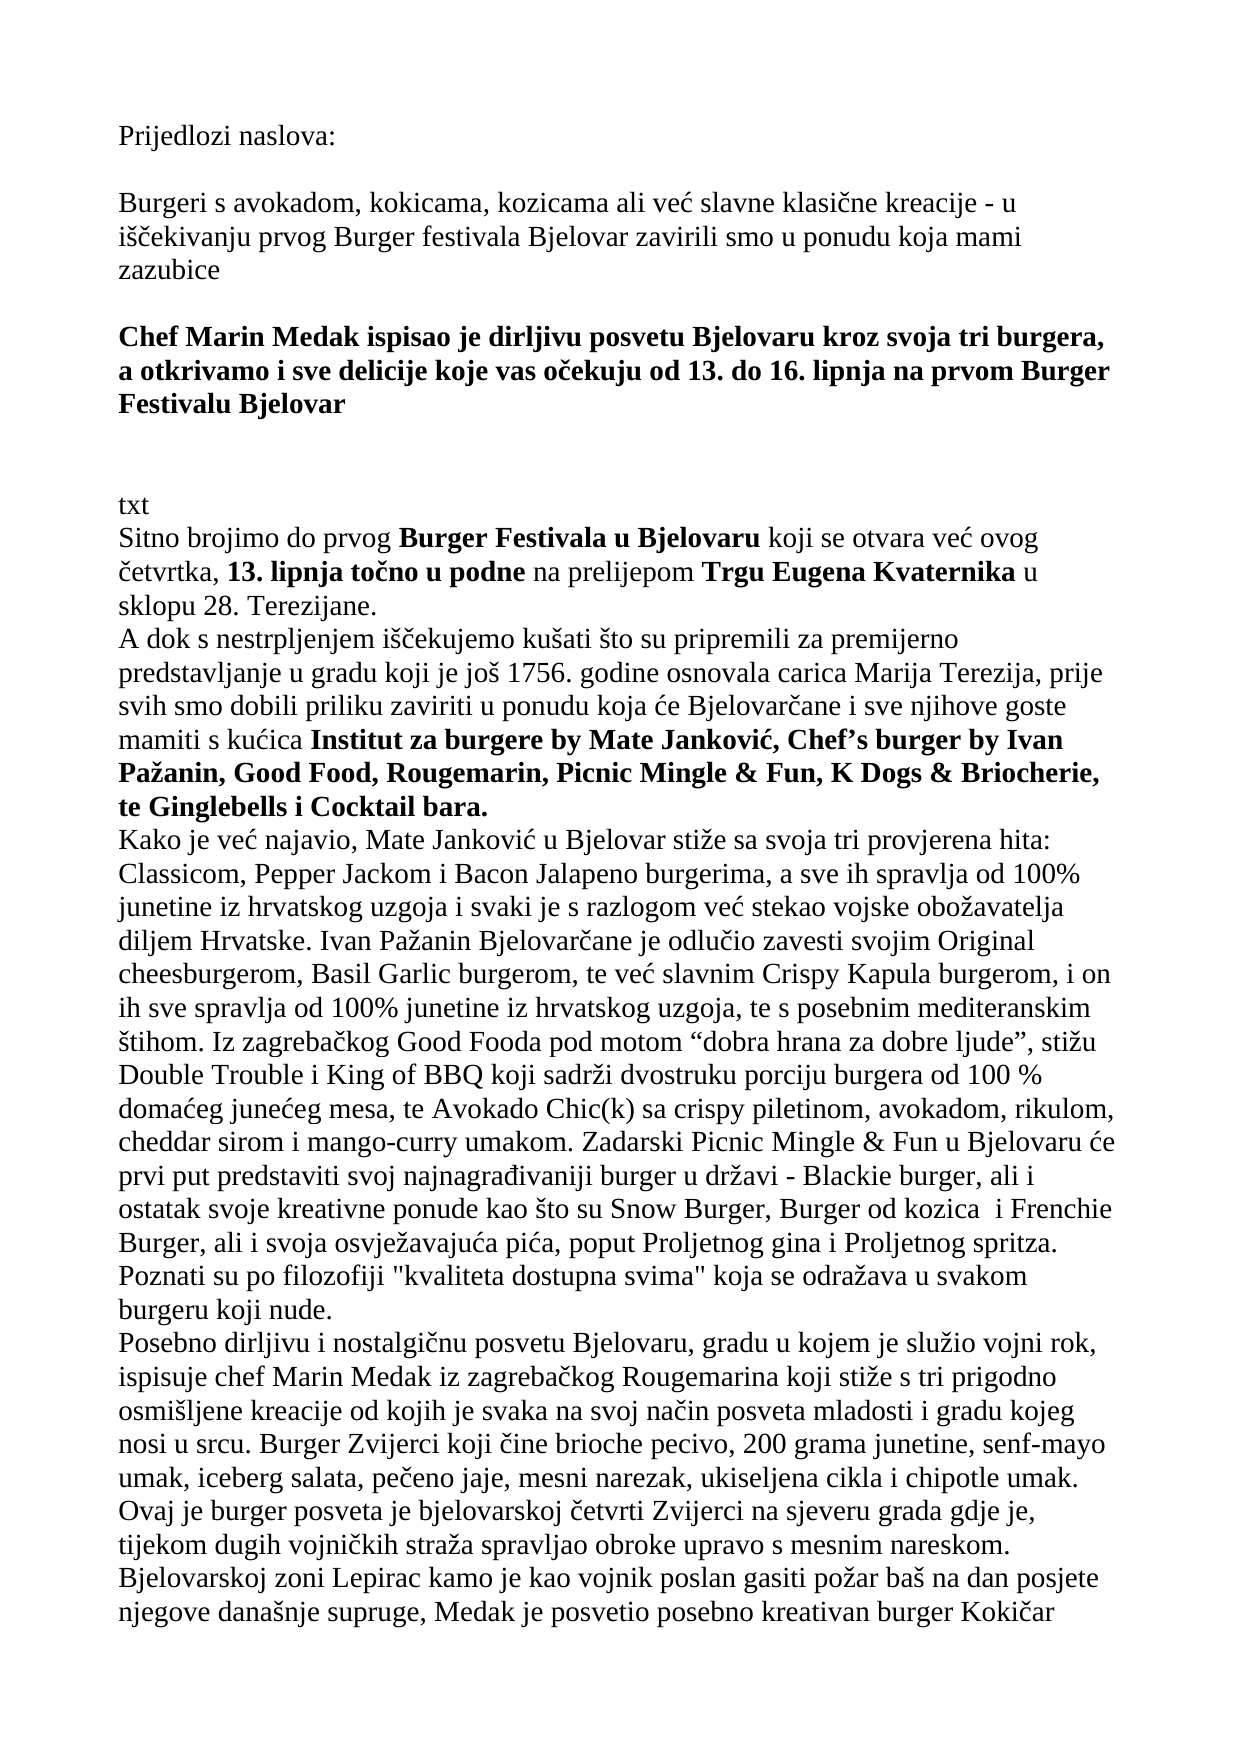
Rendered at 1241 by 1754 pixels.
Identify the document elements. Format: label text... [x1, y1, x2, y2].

text Kako je već najavio, Mate Janković u Bjelovar stiže sa svoja tri provjerena hita: Classicom, Pepper Jackom i Bacon Jalapeno burgerima, a sve ih spravlja od 100% junetine iz hrvatskog uzgoja i svaki je s razlogom već stekao vojske obožavatelja diljem Hrvatske. Ivan Pažanin Bjelovarčane je odlučio zavesti svojim Original cheesburgerom, Basil Garlic burgerom, te već slavnim Crispy Kapula burgerom, i on ih sve spravlja od 100% junetine iz hrvatskog uzgoja, te s posebnim mediteranskim štihom. Iz zagrebačkog Good Fooda pod motom “dobra hrana za dobre ljude”, stižu Double Trouble i King of BBQ koji sadrži dvostruku porciju burgera od 100 % domaćeg junećeg mesa, te Avokado Chic(k) sa crispy piletinom, avokadom, rikulom, cheddar sirom i mango-curry umakom. Zadarski Picnic Mingle & Fun u Bjelovaru će prvi put predstaviti svoj najnagrađivaniji burger u državi - Blackie burger, ali i ostatak svoje kreativne ponude kao što su Snow Burger, Burger od kozica i Frenchie Burger, ali i svoja osvježavajuća pića, poput Proljetnog gina i Proljetnog spritza. Poznati su po filozofiji "kvaliteta dostupna svima" koja se odražava u svakom burgeru koji nude. [118, 822, 1122, 1326]
text txt [118, 487, 1122, 521]
text A dok s nestrpljenjem iščekujemo kušati što su pripremili za premijerno predstavljanje u gradu koji je još 1756. godine osnovala carica Marija Terezija, prije svih smo dobili priliku zaviriti u ponudu koja će Bjelovarčane i sve njihove goste mamiti s kućica Institut za burgere by Mate Janković, Chef’s burger by Ivan Pažanin, Good Food, Rougemarin, Picnic Mingle & Fun, K Dogs & Briocherie, te Ginglebells i Cocktail bara. [118, 621, 1122, 822]
text Prijedlozi naslova: [118, 118, 1122, 152]
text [118, 1326, 1122, 1627]
text Sitno brojimo do prvog Burger Festivala u Bjelovaru koji se otvara već ovog četvrtka, 13. lipnja točno u podne na prelijepom Trgu Eugena Kvaternika u sklopu 28. Terezijane. [118, 521, 1122, 621]
text Burgeri s avokadom, kokicama, kozicama ali već slavne klasične kreacije - u iščekivanju prvog Burger festivala Bjelovar zavirili smo u ponudu koja mami zazubice [118, 185, 1122, 286]
text Chef Marin Medak ispisao je dirljivu posvetu Bjelovaru kroz svoja tri burgera, a otkrivamo i sve delicije koje vas očekuju od 13. do 16. lipnja na prvom Burger Festivalu Bjelovar [118, 319, 1122, 420]
